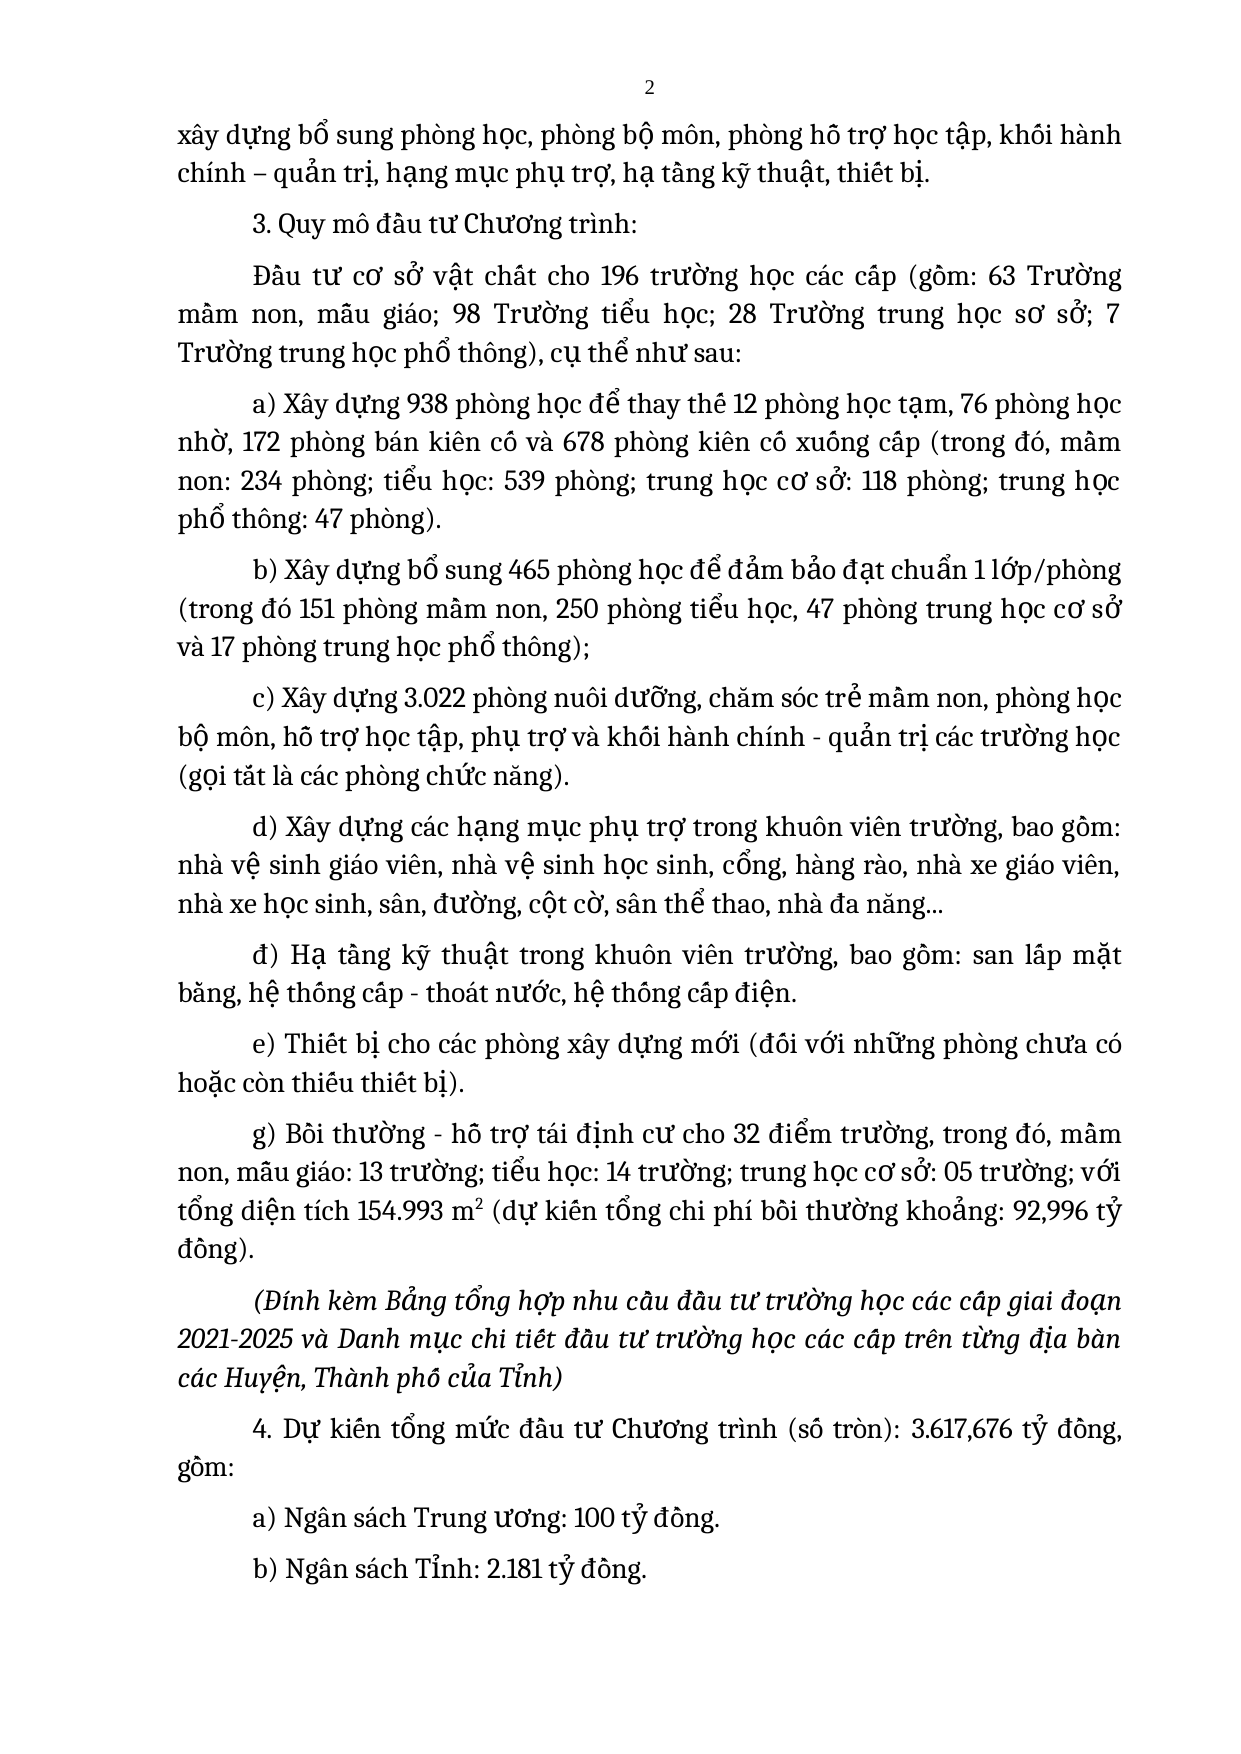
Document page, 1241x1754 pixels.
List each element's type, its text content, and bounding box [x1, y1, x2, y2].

text b) Xây dựng bổ sung 465 phòng học để đảm bảo đạt chuẩn 1 lớp/phòng (trong đó 151 phòng mầm non, 250 phòng tiểu học, 47 phòng trung học cơ sở và 17 phòng trung học phổ thông); [177, 553, 1122, 664]
text d) Xây dựng các hạng mục phụ trợ trong khuôn viên trường, bao gồm: nhà vệ sinh giáo viên, nhà vệ sinh học sinh, cổng, hàng rào, nhà xe giáo viên, nhà xe học sinh, sân, đường, cột cờ, sân thể thao, nhà đa năng... [177, 810, 1122, 920]
text a) Xây dựng 938 phòng học để thay thế 12 phòng học tạm, 76 phòng học nhờ, 172 phòng bán kiên cố và 678 phòng kiên cố xuống cấp (trong đó, mầm non: 234 phòng; tiểu học: 539 phòng; trung học cơ sở: 118 phòng; trung học phổ thông: 47 phòng). [177, 387, 1122, 536]
text đ) Hạ tầng kỹ thuật trong khuôn viên trường, bao gồm: san lấp mặt bằng, hệ thống cấp - thoát nước, hệ thống cấp điện. [177, 938, 1122, 1010]
text g) Bồi thường - hỗ trợ tái định cư cho 32 điểm trường, trong đó, mầm non, mẫu giáo: 13 trường; tiểu học: 14 trường; trung học cơ sở: 05 trường; với tổng diện tích 154.993 m2 (dự kiến tổng chi phí bồi thường khoảng: 92,996 tỷ đồng). [177, 1117, 1122, 1266]
text a) Ngân sách Trung ương: 100 tỷ đồng. [177, 1501, 1127, 1535]
text 3. Quy mô đầu tư Chương trình: [177, 208, 1122, 241]
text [177, 118, 1122, 190]
text c) Xây dựng 3.022 phòng nuôi dưỡng, chăm sóc trẻ mầm non, phòng học bộ môn, hỗ trợ học tập, phụ trợ và khối hành chính - quản trị các trường học (gọi tắt là các phòng chức năng). [177, 682, 1122, 792]
text (Đính kèm Bảng tổng hợp nhu cầu đầu tư trường học các cấp giai đoạn 2021-2025 và Danh mục chi tiết đầu tư trường học các cấp trên từng địa bàn các Huyện, Thành phố của Tỉnh) [177, 1284, 1122, 1394]
text e) Thiết bị cho các phòng xây dựng mới (đối với những phòng chưa có hoặc còn thiếu thiết bị). [177, 1027, 1122, 1099]
text b) Ngân sách Tỉnh: 2.181 tỷ đồng. [177, 1552, 1127, 1586]
text Đầu tư cơ sở vật chất cho 196 trường học các cấp (gồm: 63 Trường mầm non, mẫu giáo; 98 Trường tiểu học; 28 Trường trung học sơ sở; 7 Trường trung học phổ thông), cụ thể như sau: [177, 259, 1122, 369]
text 4. Dự kiến tổng mức đầu tư Chương trình (số tròn): 3.617,676 tỷ đồng, gồm: [177, 1412, 1122, 1484]
